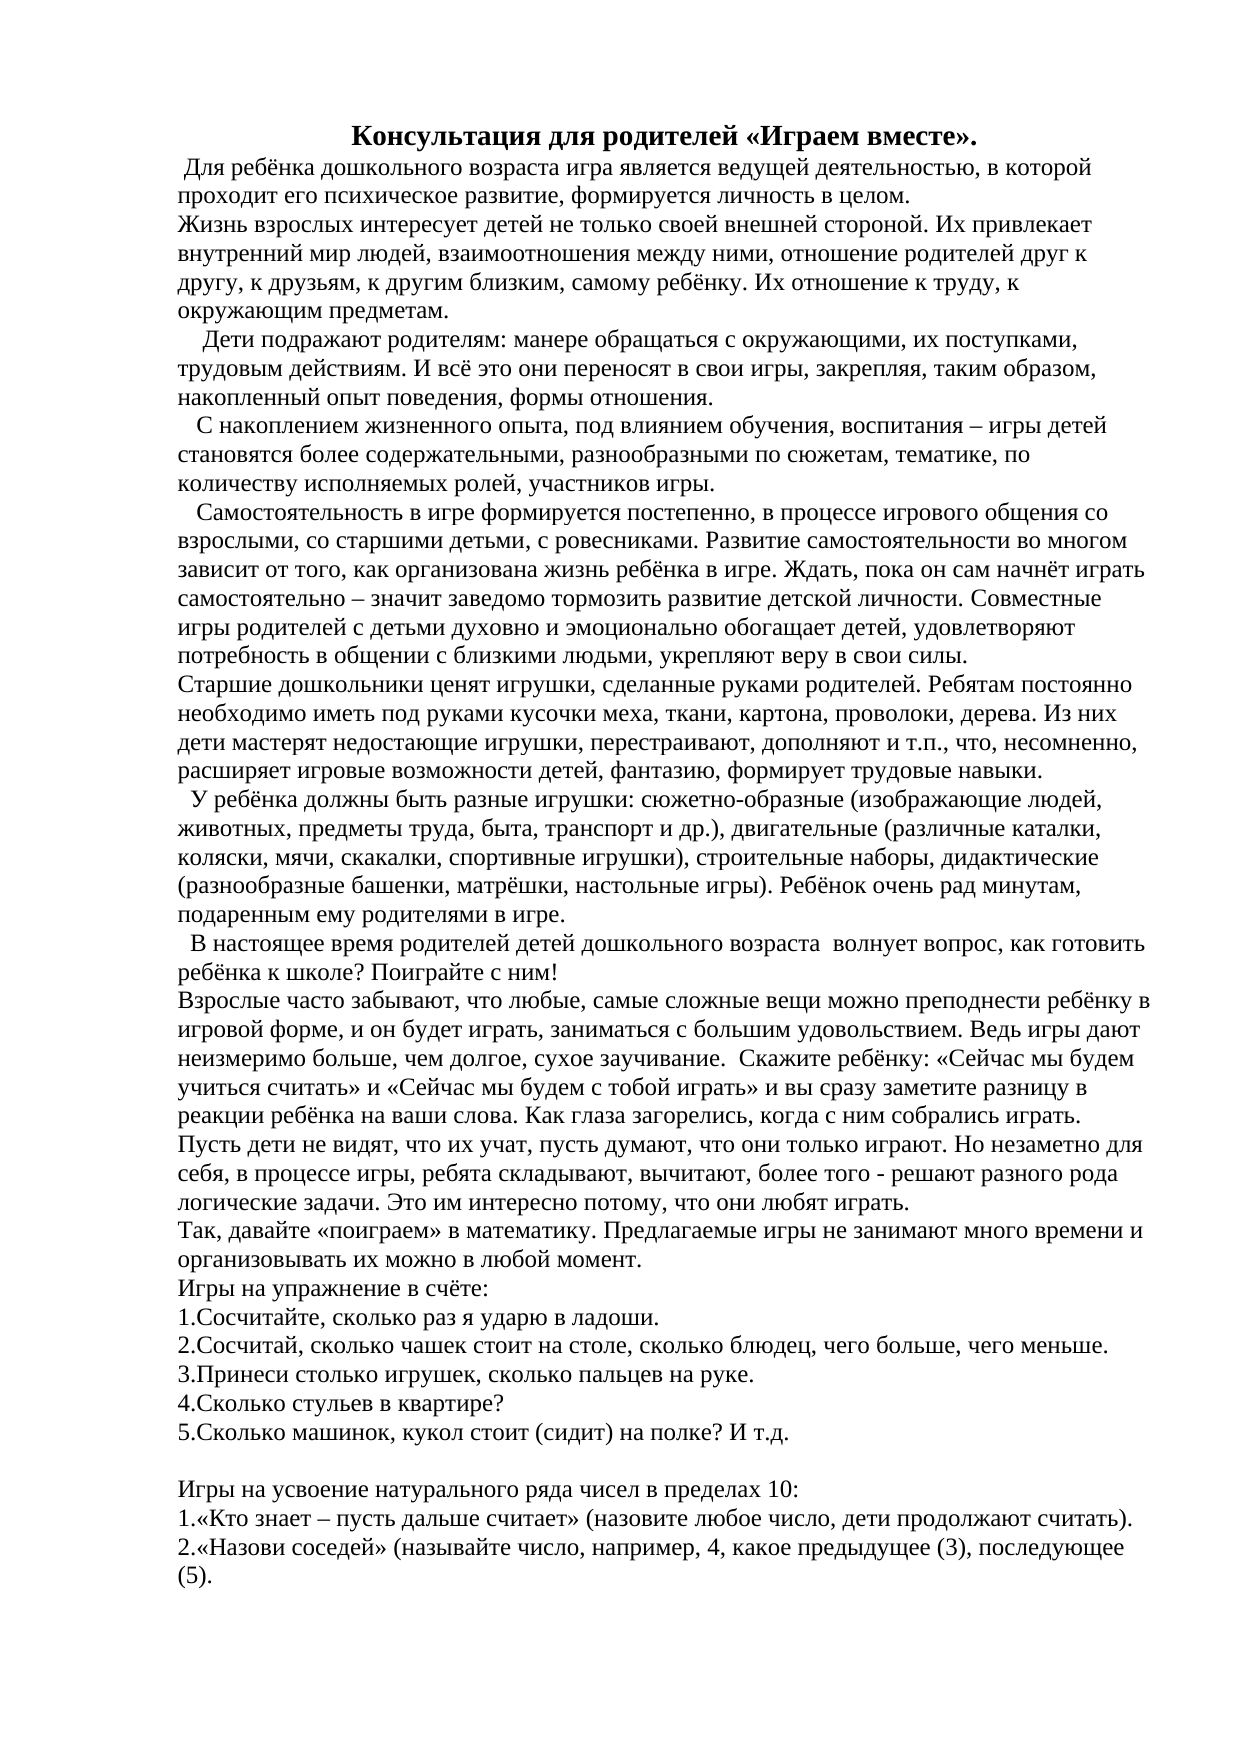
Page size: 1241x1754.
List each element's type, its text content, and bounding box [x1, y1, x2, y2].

text Самостоятельность в игре формируется постепенно, в процессе игрового общения со взрослыми, со старшими детьми, с ровесниками. Развитие самостоятельности во многом зависит от того, как организована жизнь ребёнка в игре. Ждать, пока он сам начнёт играть самостоятельно – значит заведомо тормозить развитие детской личности. Совместные игры родителей с детьми духовно и эмоционально обогащает детей, удовлетворяют потребность в общении с близкими людьми, укрепляют веру в свои силы. [177, 497, 1152, 669]
text Так, давайте «поиграем» в математику. Предлагаемые игры не занимают много времени и организовывать их можно в любой момент. [177, 1215, 1152, 1273]
text С накоплением жизненного опыта, под влиянием обучения, воспитания – игры детей становятся более содержательными, разнообразными по сюжетам, тематике, по количеству исполняемых ролей, участников игры. [177, 410, 1152, 497]
text Консультация для родителей «Играем вместе». [177, 118, 1152, 152]
text 3.Принеси столько игрушек, сколько пальцев на руке. [177, 1359, 1152, 1388]
text Дети подражают родителям: манере обращаться с окружающими, их поступками, трудовым действиям. И всё это они переносят в свои игры, закрепляя, таким образом, накопленный опыт поведения, формы отношения. [177, 324, 1152, 410]
text Взрослые часто забывают, что любые, самые сложные вещи можно преподнести ребёнку в игровой форме, и он будет играть, заниматься с большим удовольствием. Ведь игры дают неизмеримо больше, чем долгое, сухое заучивание. Скажите ребёнку: «Сейчас мы будем учиться считать» и «Сейчас мы будем с тобой играть» и вы сразу заметите разницу в реакции ребёнка на ваши слова. Как глаза загорелись, когда с ним собрались играть. [177, 985, 1152, 1129]
text Пусть дети не видят, что их учат, пусть думают, что они только играют. Но незаметно для себя, в процессе игры, ребята складывают, вычитают, более того - решают разного рода логические задачи. Это им интересно потому, что они любят играть. [177, 1129, 1152, 1215]
text Старшие дошкольники ценят игрушки, сделанные руками родителей. Ребятам постоянно необходимо иметь под руками кусочки меха, ткани, картона, проволоки, дерева. Из них дети мастерят недостающие игрушки, перестраивают, дополняют и т.п., что, несомненно, расширяет игровые возможности детей, фантазию, формирует трудовые навыки. У ребёнка должны быть разные игрушки: сюжетно-образные (изображающие людей, животных, предметы труда, быта, транспорт и др.), двигательные (различные каталки, коляски, мячи, скакалки, спортивные игрушки), строительные наборы, дидактические (разнообразные башенки, матрёшки, настольные игры). Ребёнок очень рад минутам, подаренным ему родителями в игре. [566, 669, 1152, 928]
text 5.Сколько машинок, кукол стоит (сидит) на полке? И т.д. [177, 1417, 1152, 1445]
text Для ребёнка дошкольного возраста игра является ведущей деятельностью, в которой проходит его психическое развитие, формируется личность в целом. [177, 152, 1152, 209]
text 1.«Кто знает – пусть дальше считает» (назовите любое число, дети продолжают считать). [177, 1503, 1152, 1532]
text 1.Сосчитайте, сколько раз я ударю в ладоши. [177, 1302, 1152, 1330]
text В настоящее время родителей детей дошкольного возраста волнует вопрос, как готовить ребёнка к школе? Поиграйте с ним! [177, 928, 1152, 985]
text Игры на упражнение в счёте: [177, 1273, 1152, 1302]
text 4.Сколько стульев в квартире? [177, 1388, 1152, 1417]
text Игры на усвоение натурального ряда чисел в пределах 10: [177, 1474, 1152, 1503]
text 2.«Назови соседей» (называйте число, например, 4, какое предыдущее (3), последующее (5). [177, 1532, 1152, 1589]
text Жизнь взрослых интересует детей не только своей внешней стороной. Их привлекает внутренний мир людей, взаимоотношения между ними, отношение родителей друг к другу, к друзьям, к другим близким, самому ребёнку. Их отношение к труду, к окружающим предметам. [177, 209, 1152, 324]
text 2.Сосчитай, сколько чашек стоит на столе, сколько блюдец, чего больше, чего меньше. [177, 1330, 1152, 1359]
